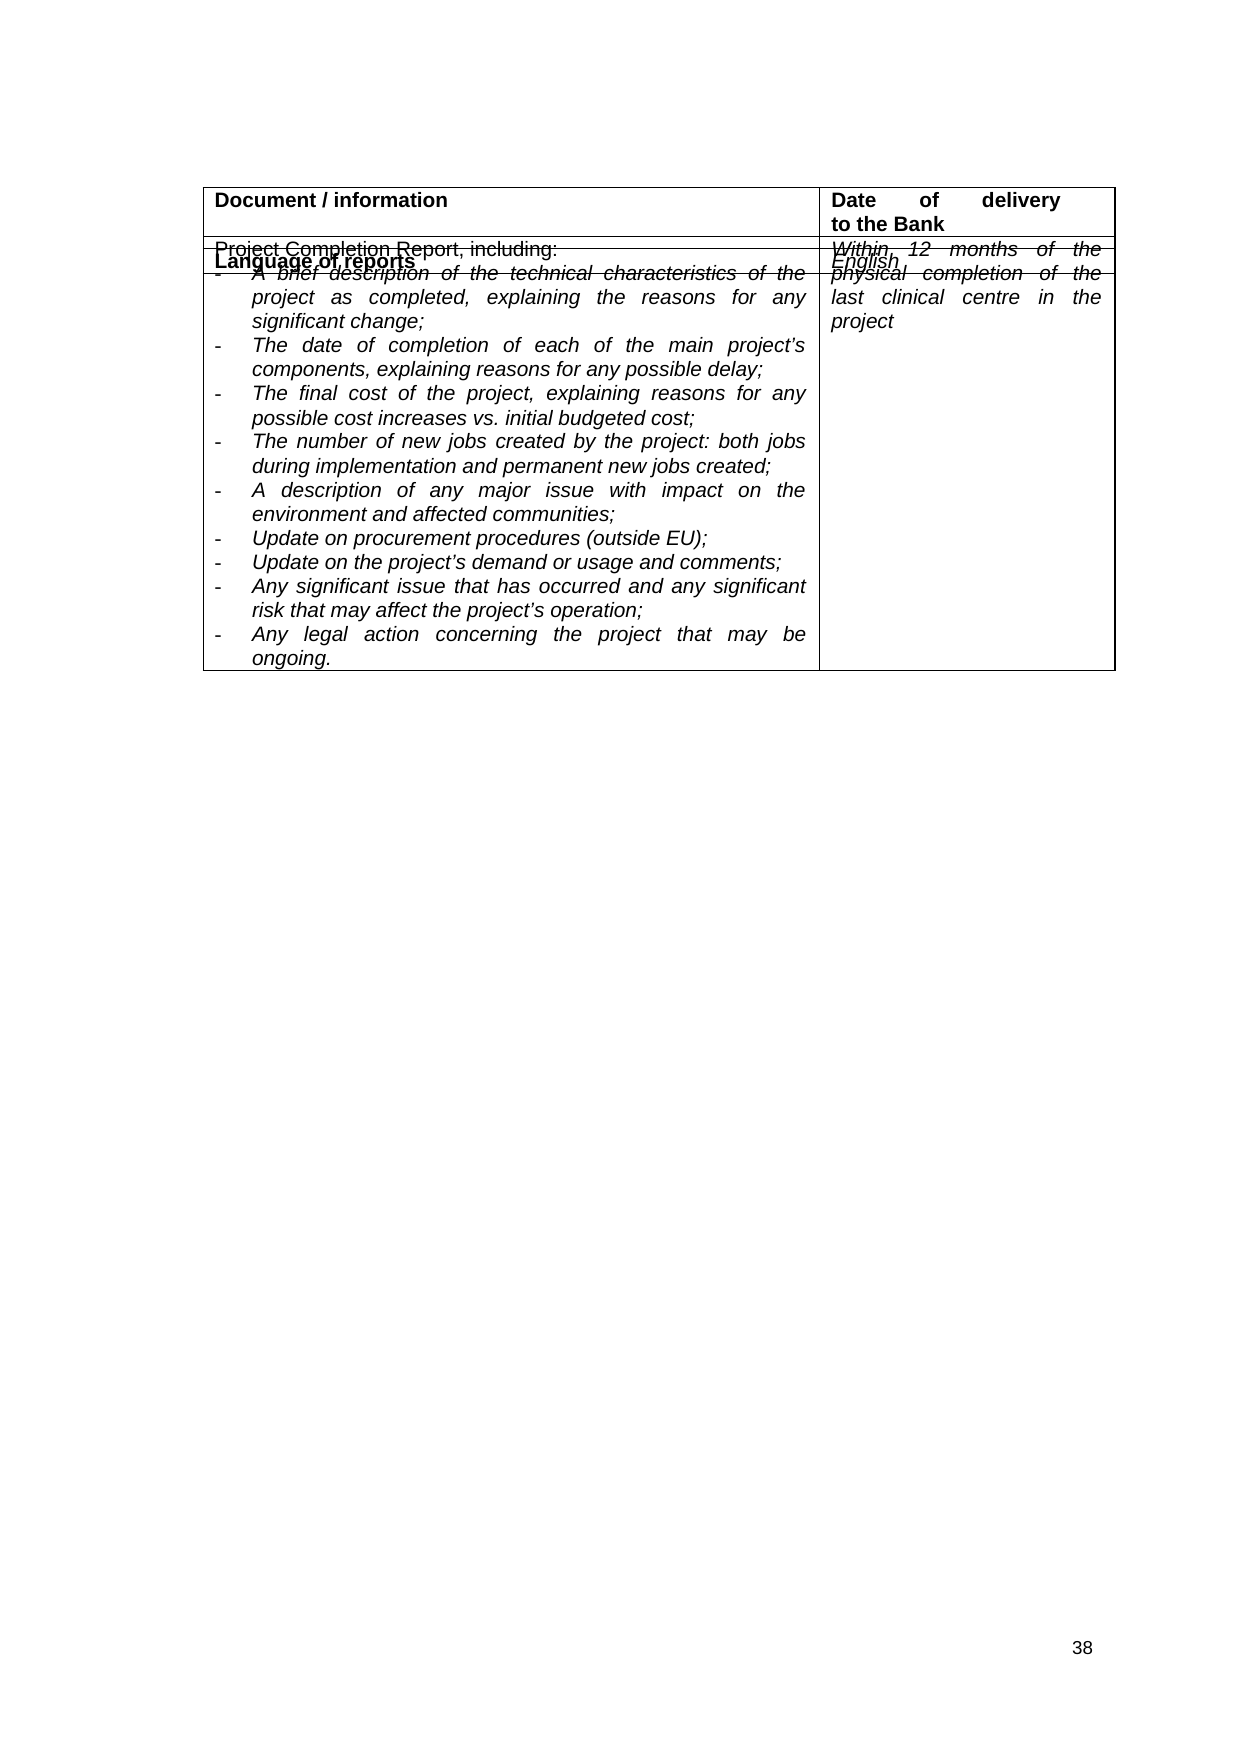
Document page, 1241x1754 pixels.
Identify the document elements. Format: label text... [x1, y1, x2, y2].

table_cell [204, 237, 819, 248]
table_header Language of reports [204, 249, 819, 272]
table_cell Within 12 months of the physical completion of the last clinical centre in the project [820, 274, 1114, 670]
table_cell Project Completion Report, including: A brief description of the technical characteristics of the project as completed, explaining the reasons for any significant change; The date of completion of each of the main project’s components, explaining reasons for any possible delay; The final cost of the project, explaining reasons for any possible cost increases vs. initial budgeted cost; The number of new jobs created by the project: both jobs during implementation and permanent new jobs created; A description of any major issue with impact on the environment and affected communities; Update on procurement procedures (outside EU); Update on the project’s demand or usage and comments; Any significant issue that has occurred and any significant risk that may affect the project’s operation; Any legal action concerning the project that may be ongoing. [204, 274, 819, 670]
table_header Date of delivery to the Bank [820, 188, 1114, 236]
table_header English [820, 249, 1114, 272]
table_header Document / information [204, 188, 819, 236]
